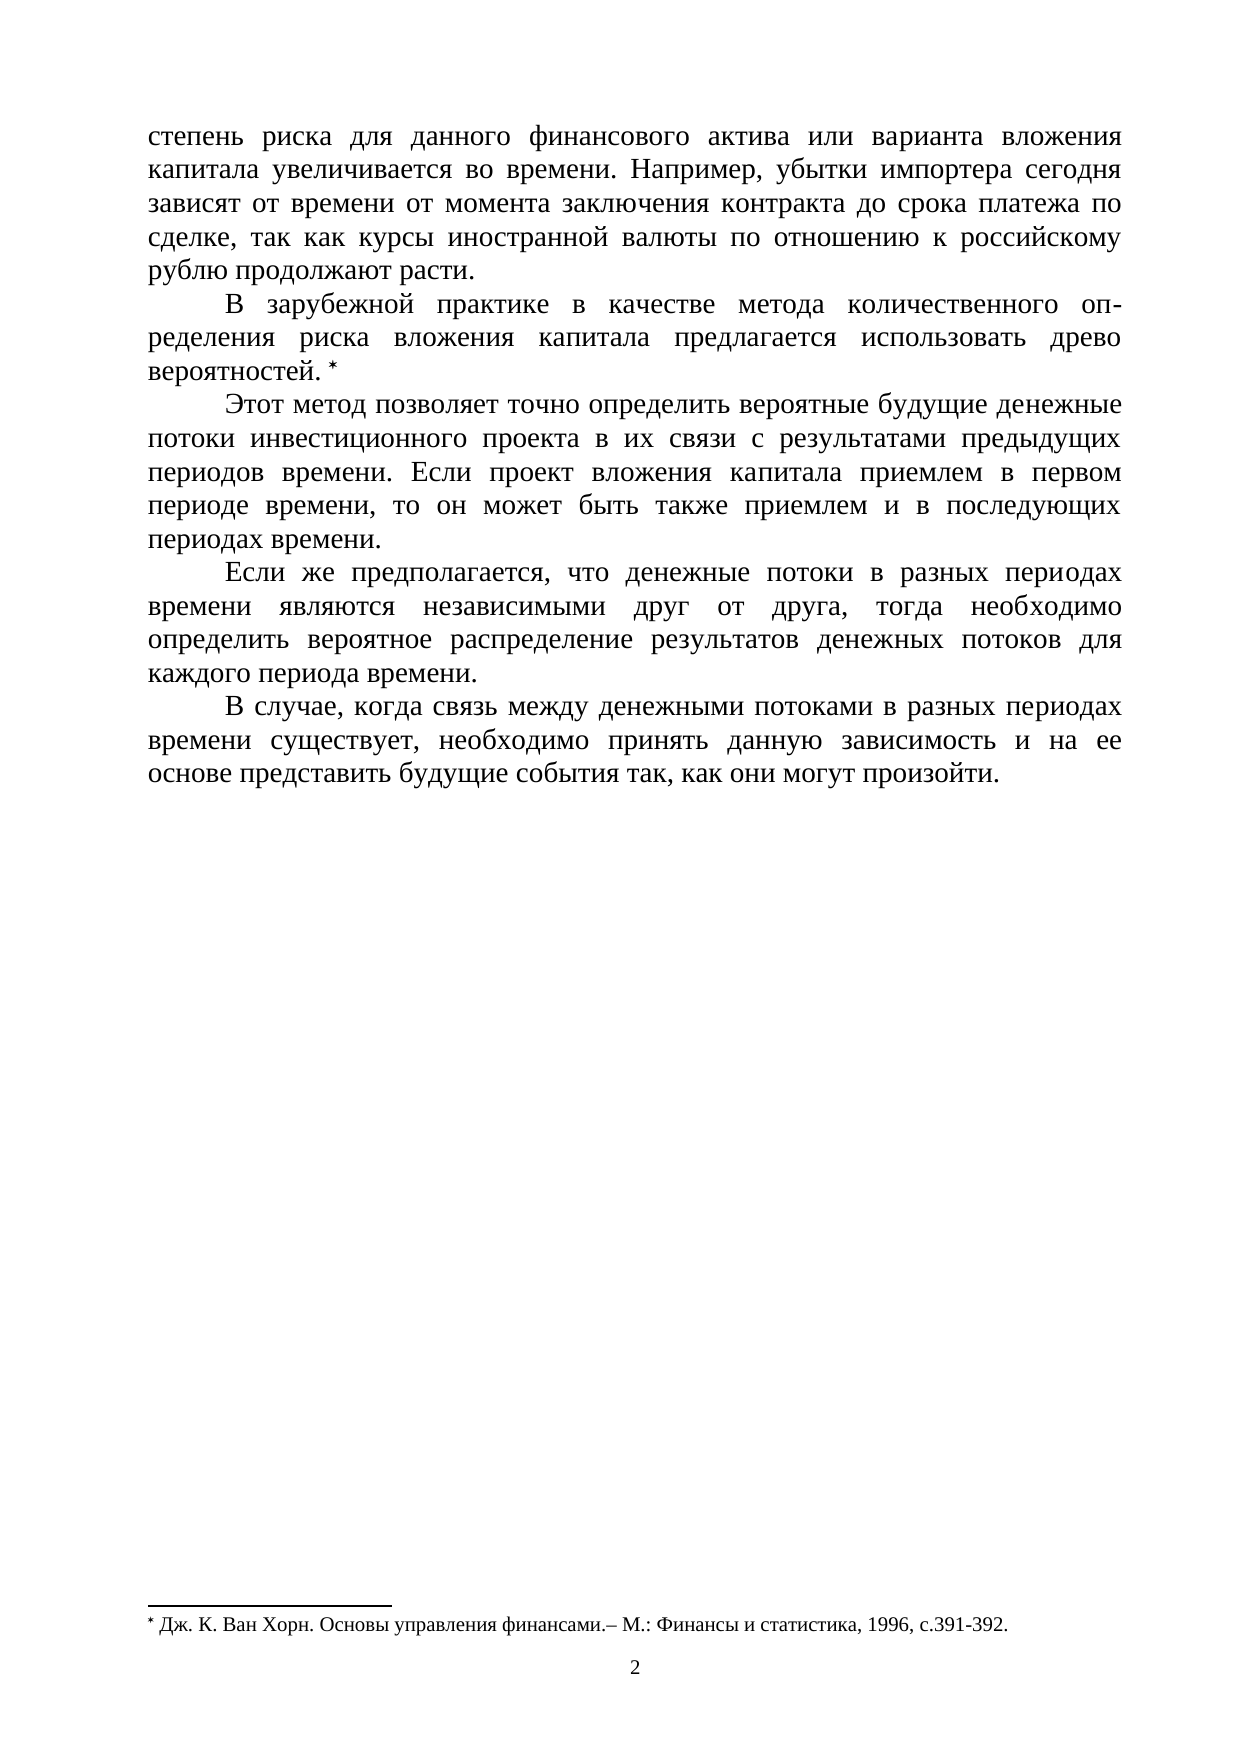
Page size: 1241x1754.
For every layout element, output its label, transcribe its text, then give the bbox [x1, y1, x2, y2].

text В случае, когда связь между денежными потоками в разных периодах времени существует, необходимо принять данную зависимость и на ее основе представить будущие события так, как они могут произойти. [148, 688, 1122, 789]
text В зарубежной практике в качестве метода количественного определения риска вложения капитала предлагается использовать древо вероятностей. [148, 286, 1122, 387]
text Если же предполагается, что денежные потоки в разных периодах времени являются независимыми друг от друга, тогда необходимо определить вероятное распределение результатов денежных потоков для каждого периода времени. [148, 554, 1122, 688]
text Этот метод позволяет точно определить вероятные будущие денежные потоки инвестиционного проекта в их связи с результатами предыдущих периодов времени. Если проект вложения капитала приемлем в первом периоде времени, то он может быть также приемлем и в последующих периодах времени. [148, 387, 1122, 554]
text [148, 118, 1122, 286]
